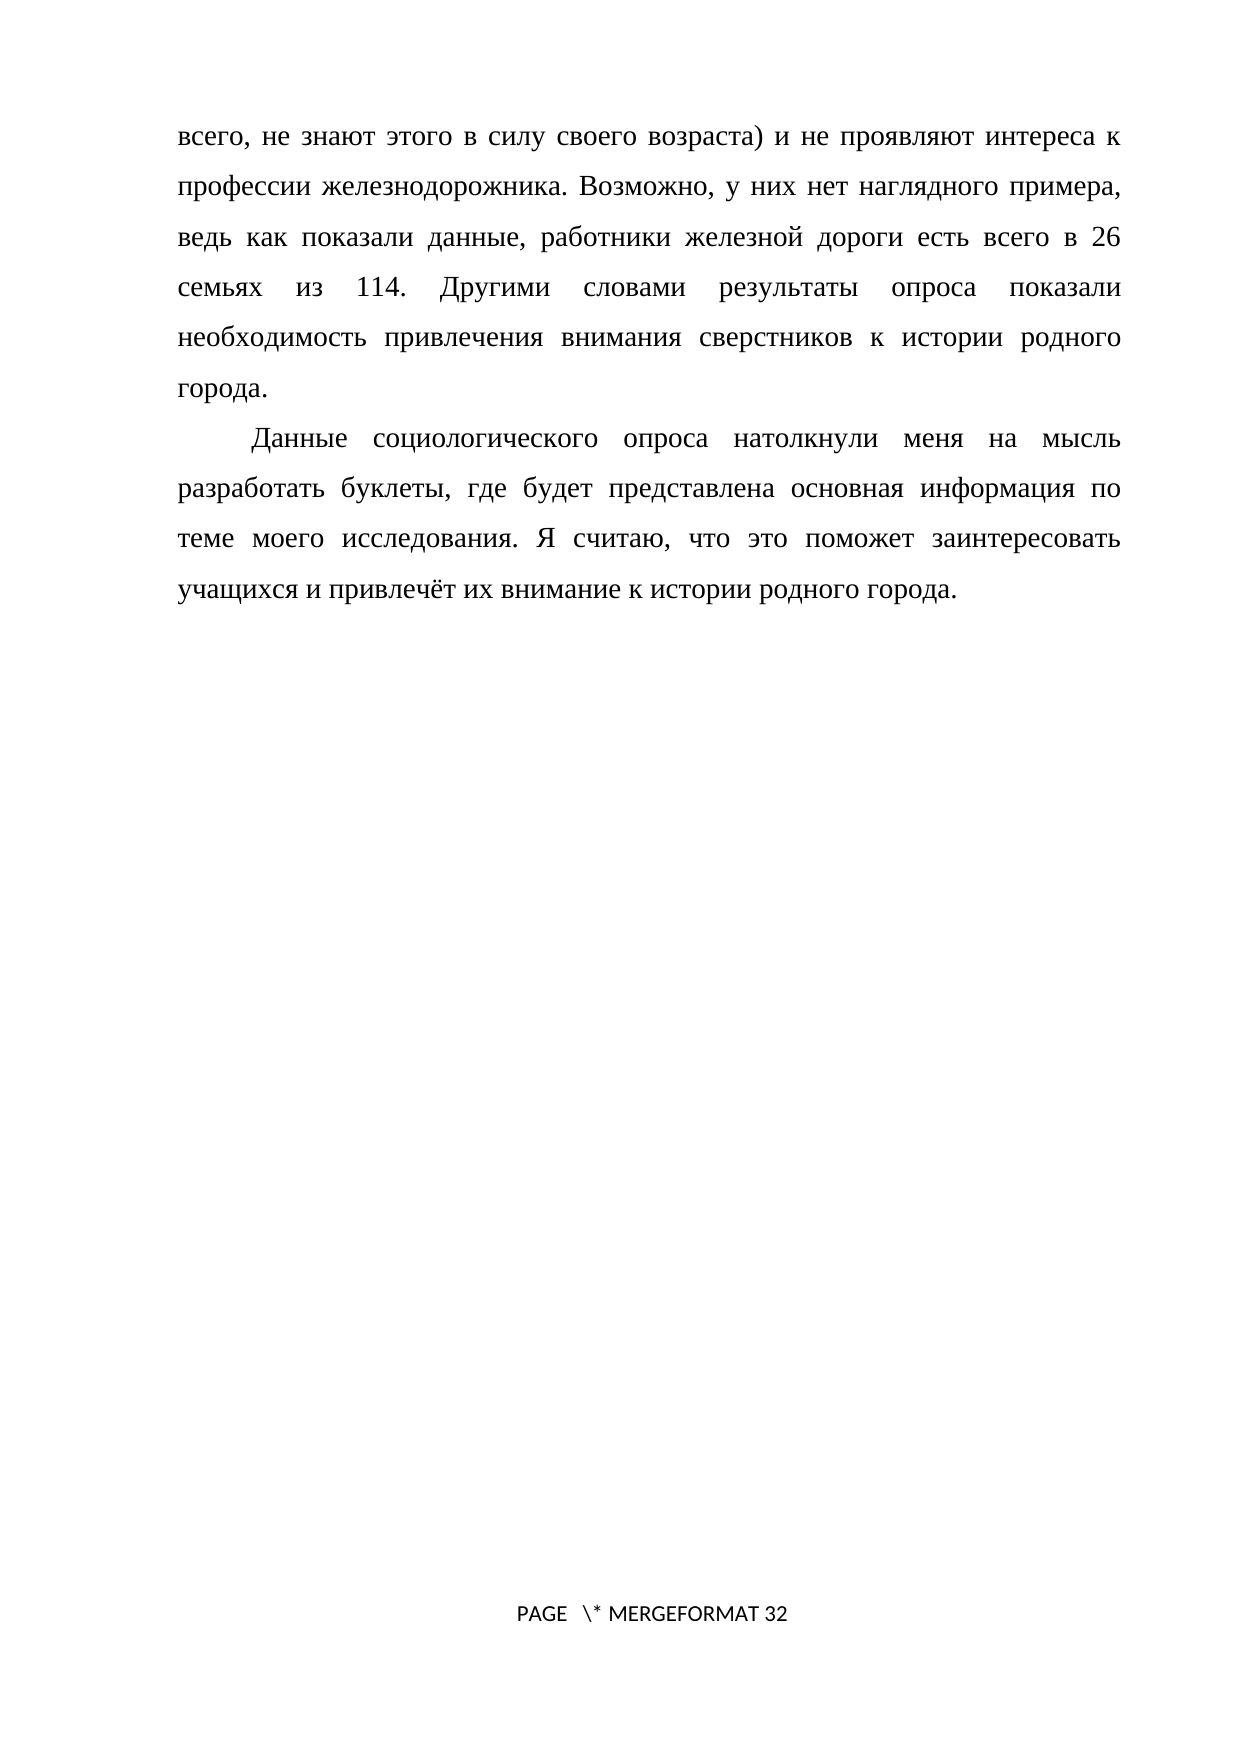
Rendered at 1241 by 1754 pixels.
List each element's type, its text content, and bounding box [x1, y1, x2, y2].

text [177, 118, 1122, 403]
text Данные социологического опроса натолкнули меня на мысль разработать буклеты, где будет представлена основная информация по теме моего исследования. Я считаю, что это поможет заинтересовать учащихся и привлечёт их внимание к истории родного города. [177, 420, 1122, 604]
